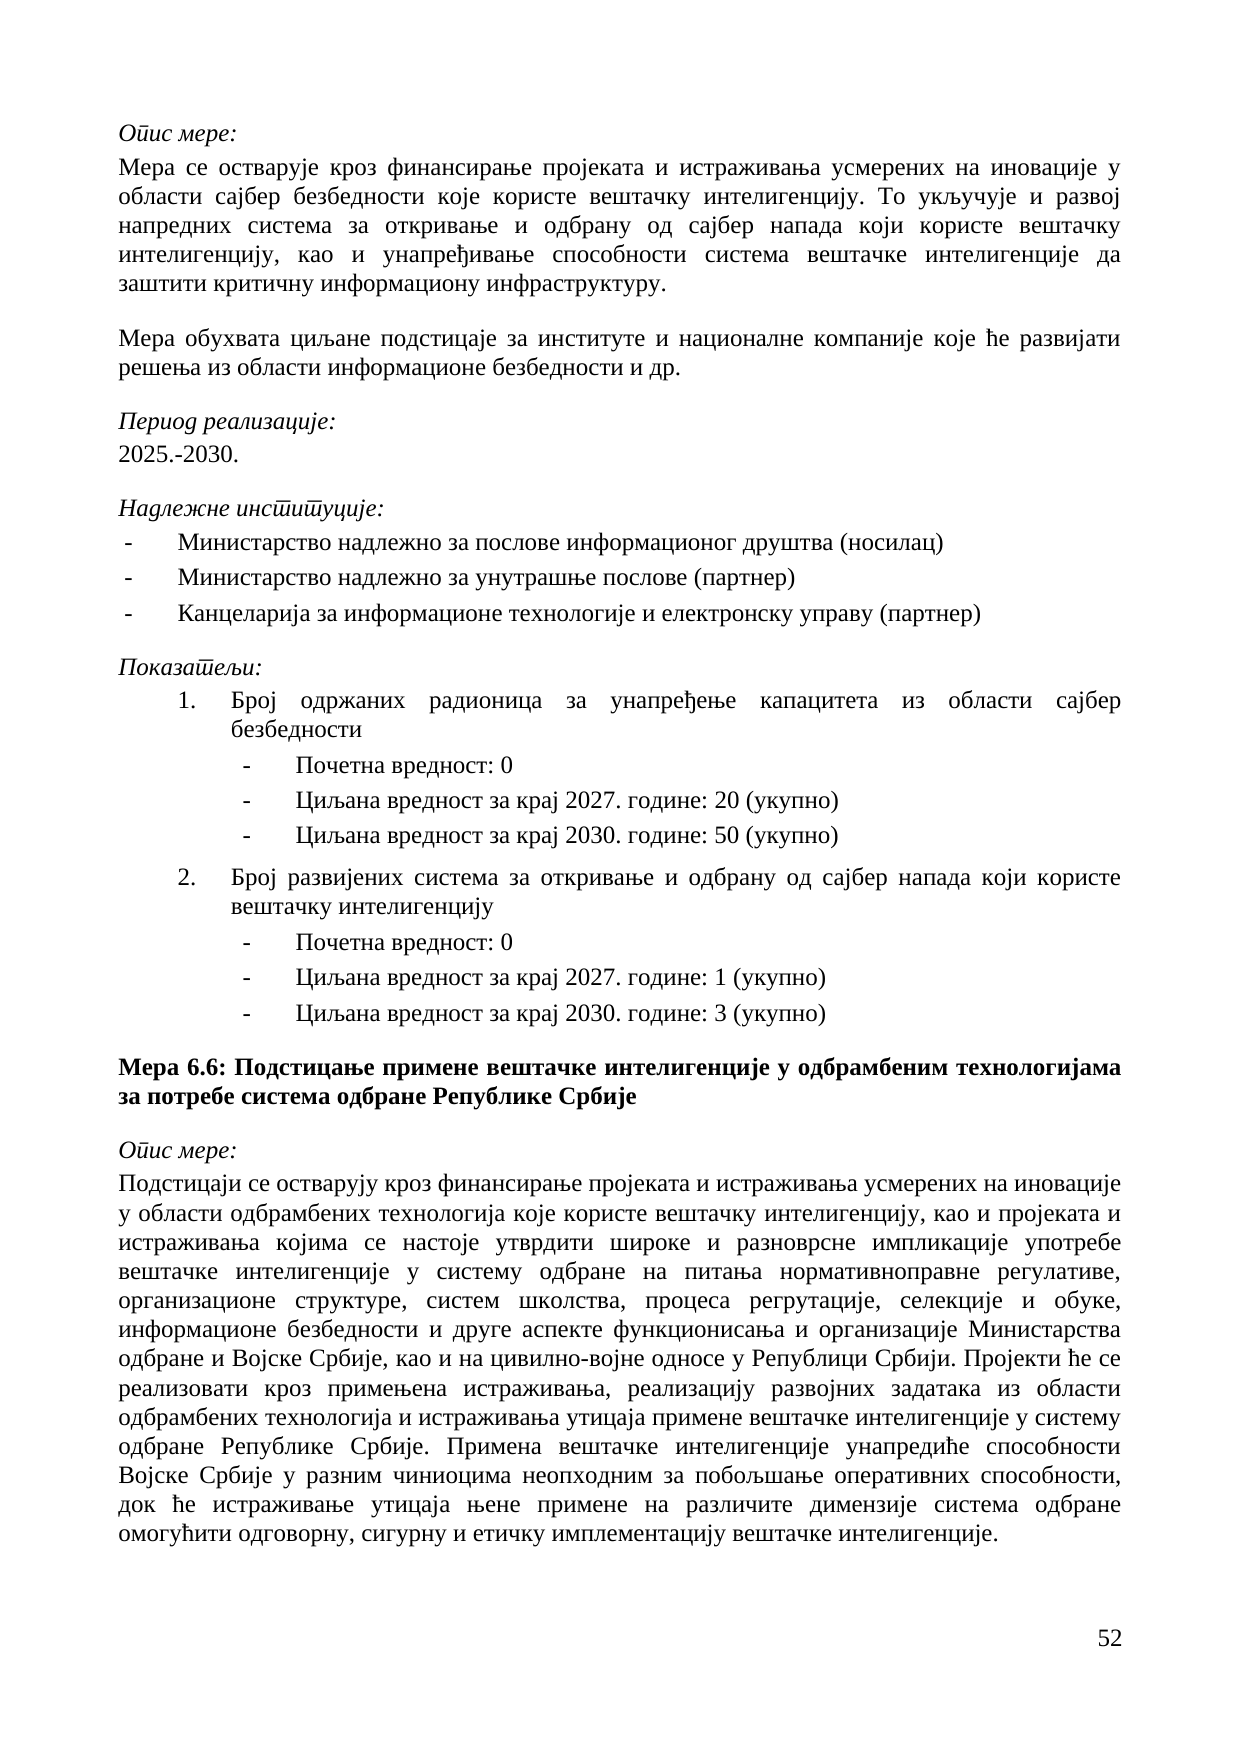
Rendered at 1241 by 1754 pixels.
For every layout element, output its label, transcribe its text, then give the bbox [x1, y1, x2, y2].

list Број одржаних радионица за унапређење капацитета из области сајбер безбедности [177, 685, 1122, 743]
list Министарство надлежно за унутрашње послове (партнер) [124, 562, 1122, 591]
subtitle Опис мере: [118, 118, 1122, 147]
text Мера обухвата циљане подстицаје за институте и националне компаније које ће развијати решења из области информационе безбедности и др. [118, 322, 1122, 381]
list Почетна вредност: 0 [242, 926, 1122, 956]
list Број развијених система за откривање и одбрану од сајбер напада који користе вештачку интелигенцију [177, 862, 1122, 920]
text Мера се остварује кроз финансирање пројеката и истраживања усмерених на иновације у области сајбер безбедности које користе вештачку интелигенцију. То укључује и развој напредних система за откривање и одбрану од сајбер напада који користе вештачку интелигенцију, као и унапређивање способности система вештачке интелигенције да заштити критичну информациону инфраструктуру. [118, 151, 1122, 297]
text Подстицаји се остварују кроз финансирање пројеката и истраживања усмерених на иновације у области одбрамбених технологија које користе вештачку интелигенцију, као и пројеката и истраживања којима се настоје утврдити широке и разноврсне импликације употребе вештачке интелигенције у систему одбране на питања нормативноправне регулативе, организационе структуре, систем школства, процеса регрутације, селекције и обуке, информационе безбедности и друге аспекте функционисања и организације Министарства одбране и Војске Србије, као и на цивилно-војне односе у Републици Србији. Пројекти ће се реализовати кроз примењена истраживања, реализацију развојних задатака из области одбрамбених технологија и истраживања утицаја примене вештачке интелигенције у систему одбране Републике Србије. Примена вештачке интелигенције унапредиће способности Војске Србије у разним чиниоцима неопходним за побољшање оперативних способности, док ће истраживање утицаја њене примене на различите димензије система одбране омогућити одговорну, сигурну и етичку имплементацију вештачке интелигенције. [118, 1168, 1122, 1547]
list Циљана вредност за крај 2030. године: 3 (укупно) [242, 997, 1122, 1026]
subtitle Период реализације: [118, 406, 1122, 435]
subtitle Опис мере: [118, 1135, 1122, 1164]
subtitle Надлежне институције: [118, 493, 1122, 522]
list Циљана вредност за крај 2027. године: 20 (укупно) [242, 785, 1122, 814]
list Циљана вредност за крај 2030. године: 50 (укупно) [242, 820, 1122, 849]
list Канцеларија за информационе технологије и електронску управу (партнер) [124, 597, 1122, 626]
text 2025.-2030. [118, 439, 1122, 468]
list Почетна вредност: 0 [242, 749, 1122, 778]
subtitle Мера 6.6: Подстицање примене вештачке интелигенције у одбрамбеним технологијама за потребе система одбране Републике Србије [118, 1051, 1122, 1110]
list Циљана вредност за крај 2027. године: 1 (укупно) [242, 962, 1122, 991]
subtitle Показатељи: [118, 651, 1122, 681]
list Министарство надлежно за послове информационог друштва (носилац) [124, 526, 1122, 556]
